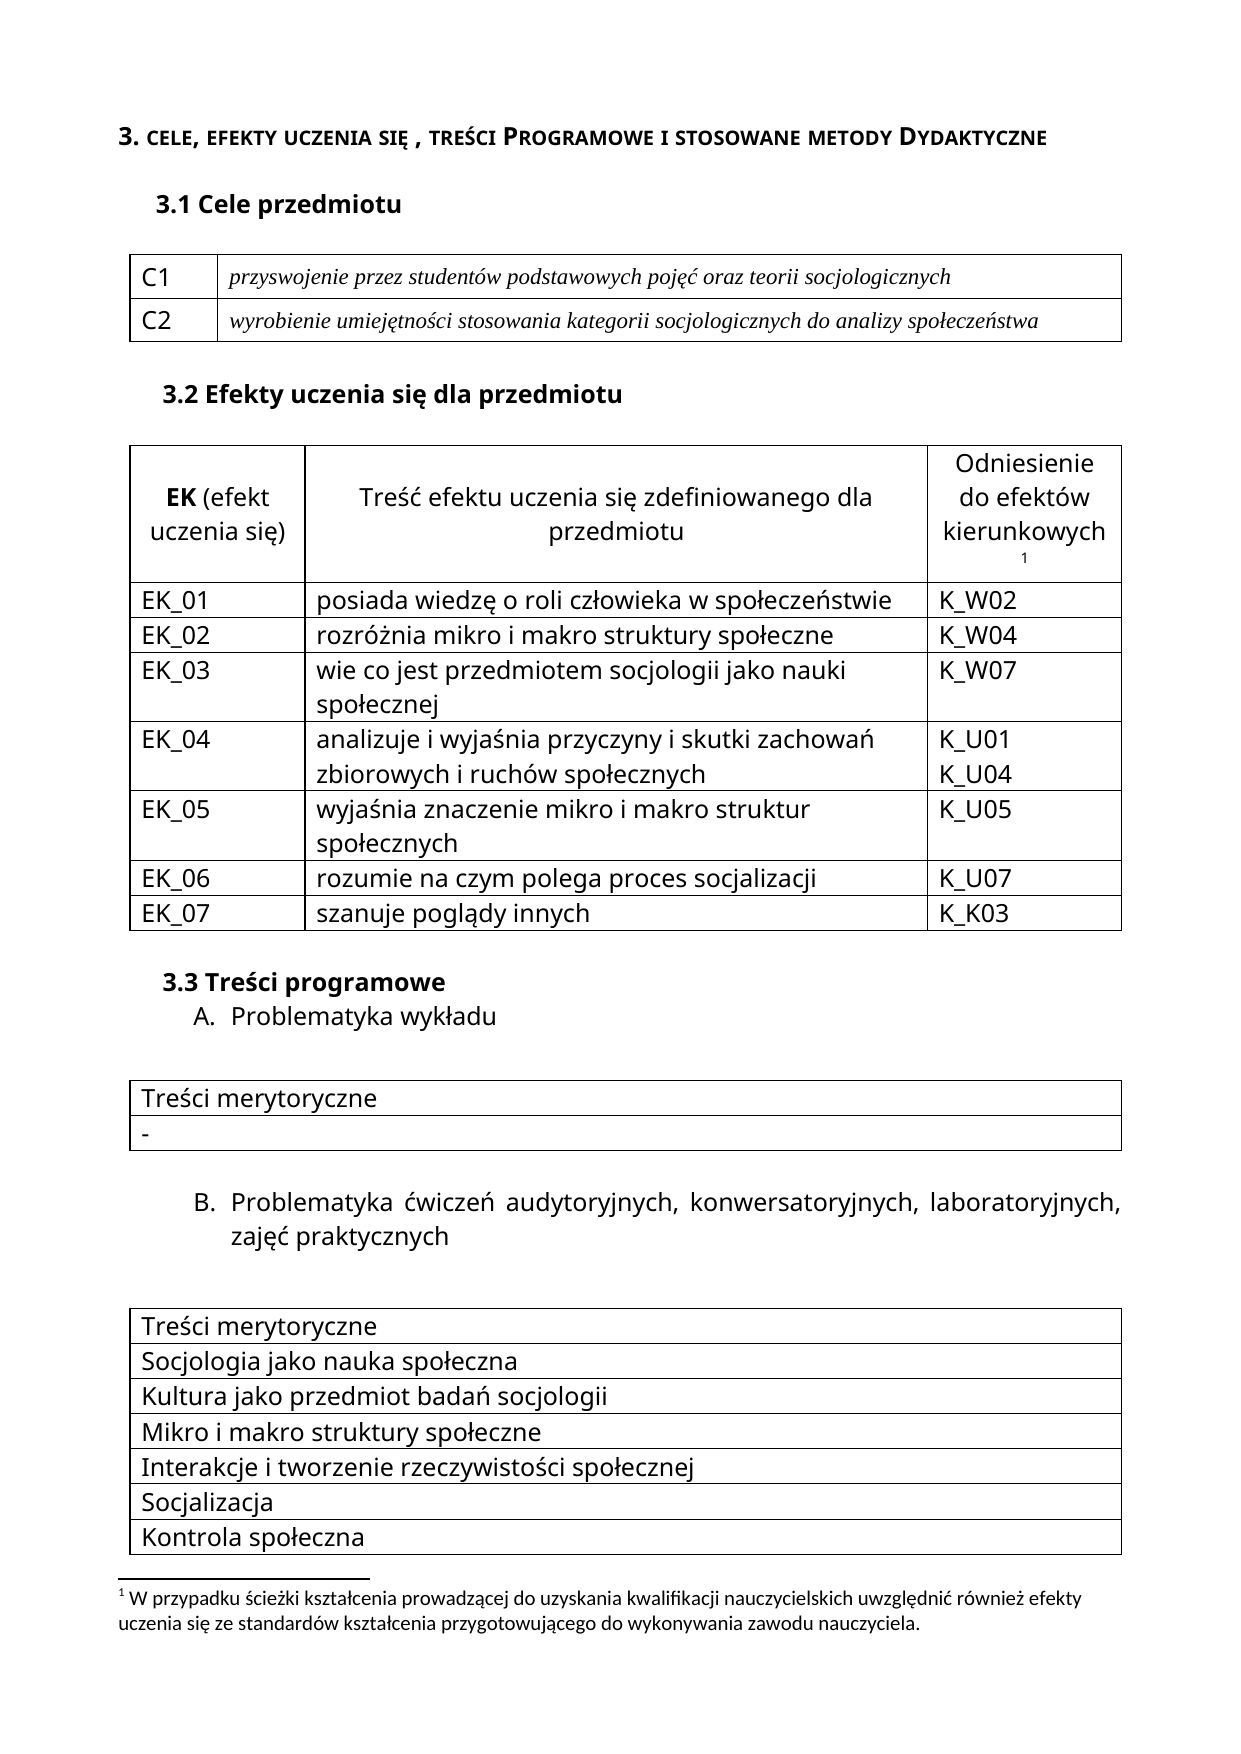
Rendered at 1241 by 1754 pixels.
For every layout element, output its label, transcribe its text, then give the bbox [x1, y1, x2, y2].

table_cell K_W04 [928, 618, 1121, 652]
table_cell K_U07 [928, 861, 1121, 894]
table_cell posiada wiedzę o roli człowieka w społeczeństwie [306, 583, 927, 617]
table_cell Mikro i makro struktury społeczne [131, 1414, 1121, 1448]
table_cell - [131, 1116, 1121, 1150]
table_header przyswojenie przez studentów podstawowych pojęć oraz teorii socjologicznych [218, 255, 1121, 298]
table_cell wyjaśnia znaczenie mikro i makro struktur społecznych [306, 791, 927, 859]
list Problematyka wykładu [193, 999, 1122, 1033]
table_cell Kultura jako przedmiot badań socjologii [131, 1379, 1121, 1413]
table_cell rozróżnia mikro i makro struktury społeczne [306, 618, 927, 652]
table_cell K_W07 [928, 653, 1121, 721]
list Problematyka ćwiczeń audytoryjnych, konwersatoryjnych, laboratoryjnych, zajęć praktycznych [193, 1185, 1122, 1253]
table_cell EK_05 [131, 791, 304, 859]
table_cell analizuje i wyjaśnia przyczyny i skutki zachowań zbiorowych i ruchów społecznych [306, 722, 927, 790]
table_cell K_W02 [928, 583, 1121, 617]
list 3.3 Treści programowe [162, 965, 1122, 999]
table_cell wie co jest przedmiotem socjologii jako nauki społecznej [306, 653, 927, 721]
table_header Odniesienie do efektów kierunkowych [928, 446, 1121, 582]
text 3.2 Efekty uczenia się dla przedmiotu [162, 376, 1122, 410]
table_header EK (efekt uczenia się) [131, 446, 304, 582]
table_header Treść efektu uczenia się zdefiniowanego dla przedmiotu [306, 446, 927, 582]
table_cell K_U01 K_U04 [928, 722, 1121, 790]
table_cell EK_03 [131, 653, 304, 721]
text 3. cele, efekty uczenia się , treści Programowe i stosowane metody Dydaktyczne [118, 118, 1122, 152]
table_cell Kontrola społeczna [131, 1520, 1121, 1553]
table_cell Socjalizacja [131, 1484, 1121, 1518]
table_cell Interakcje i tworzenie rzeczywistości społecznej [131, 1449, 1121, 1483]
table_cell EK_02 [131, 618, 304, 652]
table_cell EK_06 [131, 861, 304, 894]
table_cell wyrobienie umiejętności stosowania kategorii socjologicznych do analizy społeczeństwa [218, 299, 1121, 341]
table_header Treści merytoryczne [131, 1081, 1121, 1114]
table_cell EK_07 [131, 896, 304, 930]
table_header Treści merytoryczne [131, 1309, 1121, 1343]
text 3.1 Cele przedmiotu [156, 186, 1122, 220]
table_cell rozumie na czym polega proces socjalizacji [306, 861, 927, 894]
table_cell K_K03 [928, 896, 1121, 930]
table_cell Socjologia jako nauka społeczna [131, 1344, 1121, 1378]
table_cell EK_01 [131, 583, 304, 617]
table_cell szanuje poglądy innych [306, 896, 927, 930]
table_cell K_U05 [928, 791, 1121, 859]
table_header C1 [131, 255, 217, 298]
table_cell EK_04 [131, 722, 304, 790]
table_cell C2 [131, 299, 217, 341]
